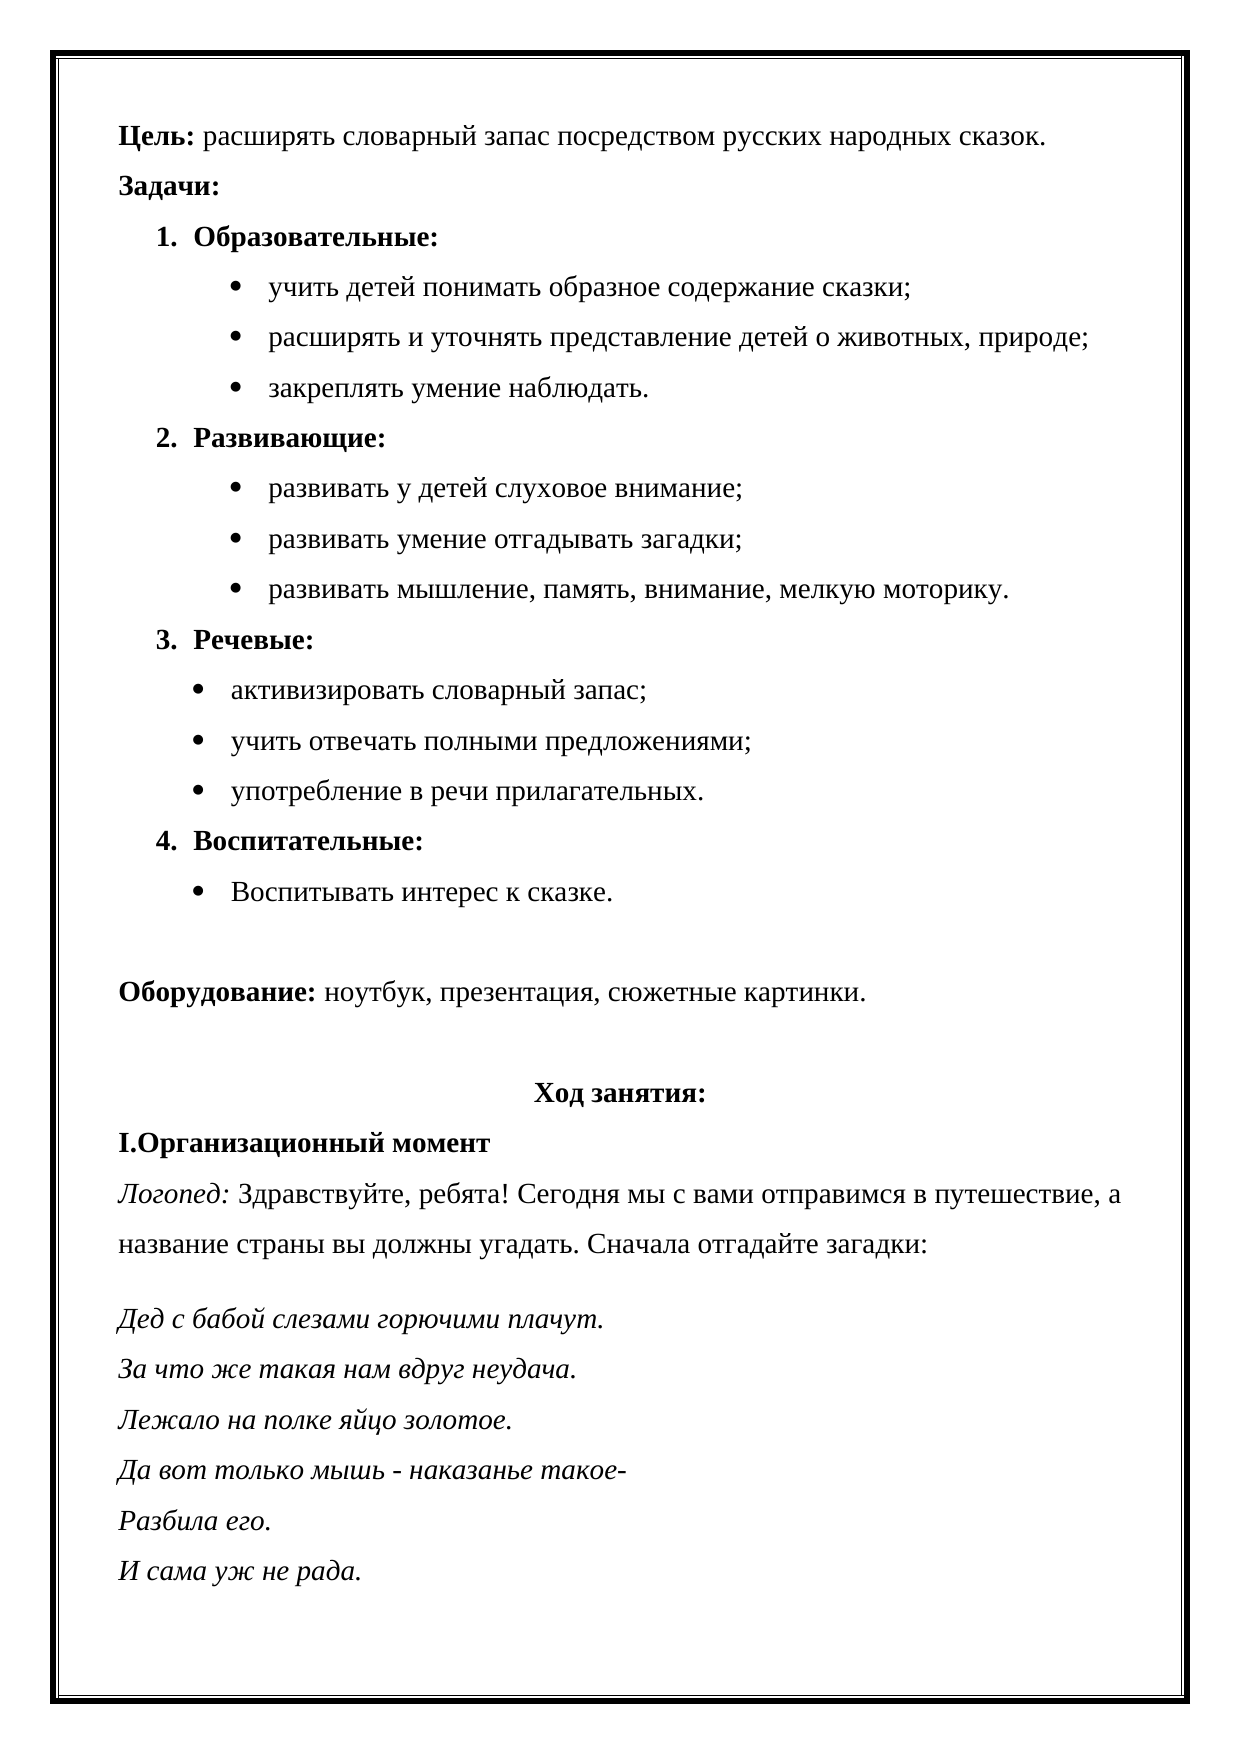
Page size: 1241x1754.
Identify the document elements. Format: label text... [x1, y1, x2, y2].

list Воспитательные: [156, 823, 1122, 857]
list учить детей понимать образное содержание сказки; [231, 269, 1122, 303]
text Дед с бабой слезами горючими плачут. [118, 1301, 1122, 1335]
list учить отвечать полными предложениями; [193, 723, 1122, 756]
text За что же такая нам вдруг неудача. [118, 1352, 1122, 1385]
text Логопед: Здравствуйте, ребята! Сегодня мы с вами отправимся в путешествие, а название страны вы должны угадать. Сначала отгадайте загадки: [118, 1176, 1122, 1259]
text Задачи: [118, 168, 1122, 202]
text Лежало на полке яйцо золотое. [118, 1402, 1122, 1436]
text Ход занятия: [118, 1075, 1122, 1109]
text И сама уж не рада. [118, 1553, 1122, 1586]
list развивать мышление, память, внимание, мелкую моторику. [231, 571, 1122, 605]
text Разбила его. [118, 1503, 1122, 1536]
list употребление в речи прилагательных. [193, 773, 1122, 807]
list Развивающие: [156, 420, 1122, 454]
text I.Организационный момент [118, 1125, 1122, 1159]
list развивать умение отгадывать загадки; [231, 521, 1122, 555]
list Речевые: [156, 622, 1122, 655]
text Оборудование: ноутбук, презентация, сюжетные картинки. [118, 974, 1122, 1008]
list Образовательные: [156, 219, 1122, 252]
list развивать у детей слуховое внимание; [231, 471, 1122, 504]
list активизировать словарный запас; [193, 672, 1122, 706]
list закреплять умение наблюдать. [231, 370, 1122, 403]
list расширять и уточнять представление детей о животных, природе; [231, 319, 1122, 353]
text Цель: расширять словарный запас посредством русских народных сказок. [118, 118, 1122, 152]
text Да вот только мышь - наказанье такое- [118, 1452, 1122, 1486]
list Воспитывать интерес к сказке. [193, 874, 1122, 907]
